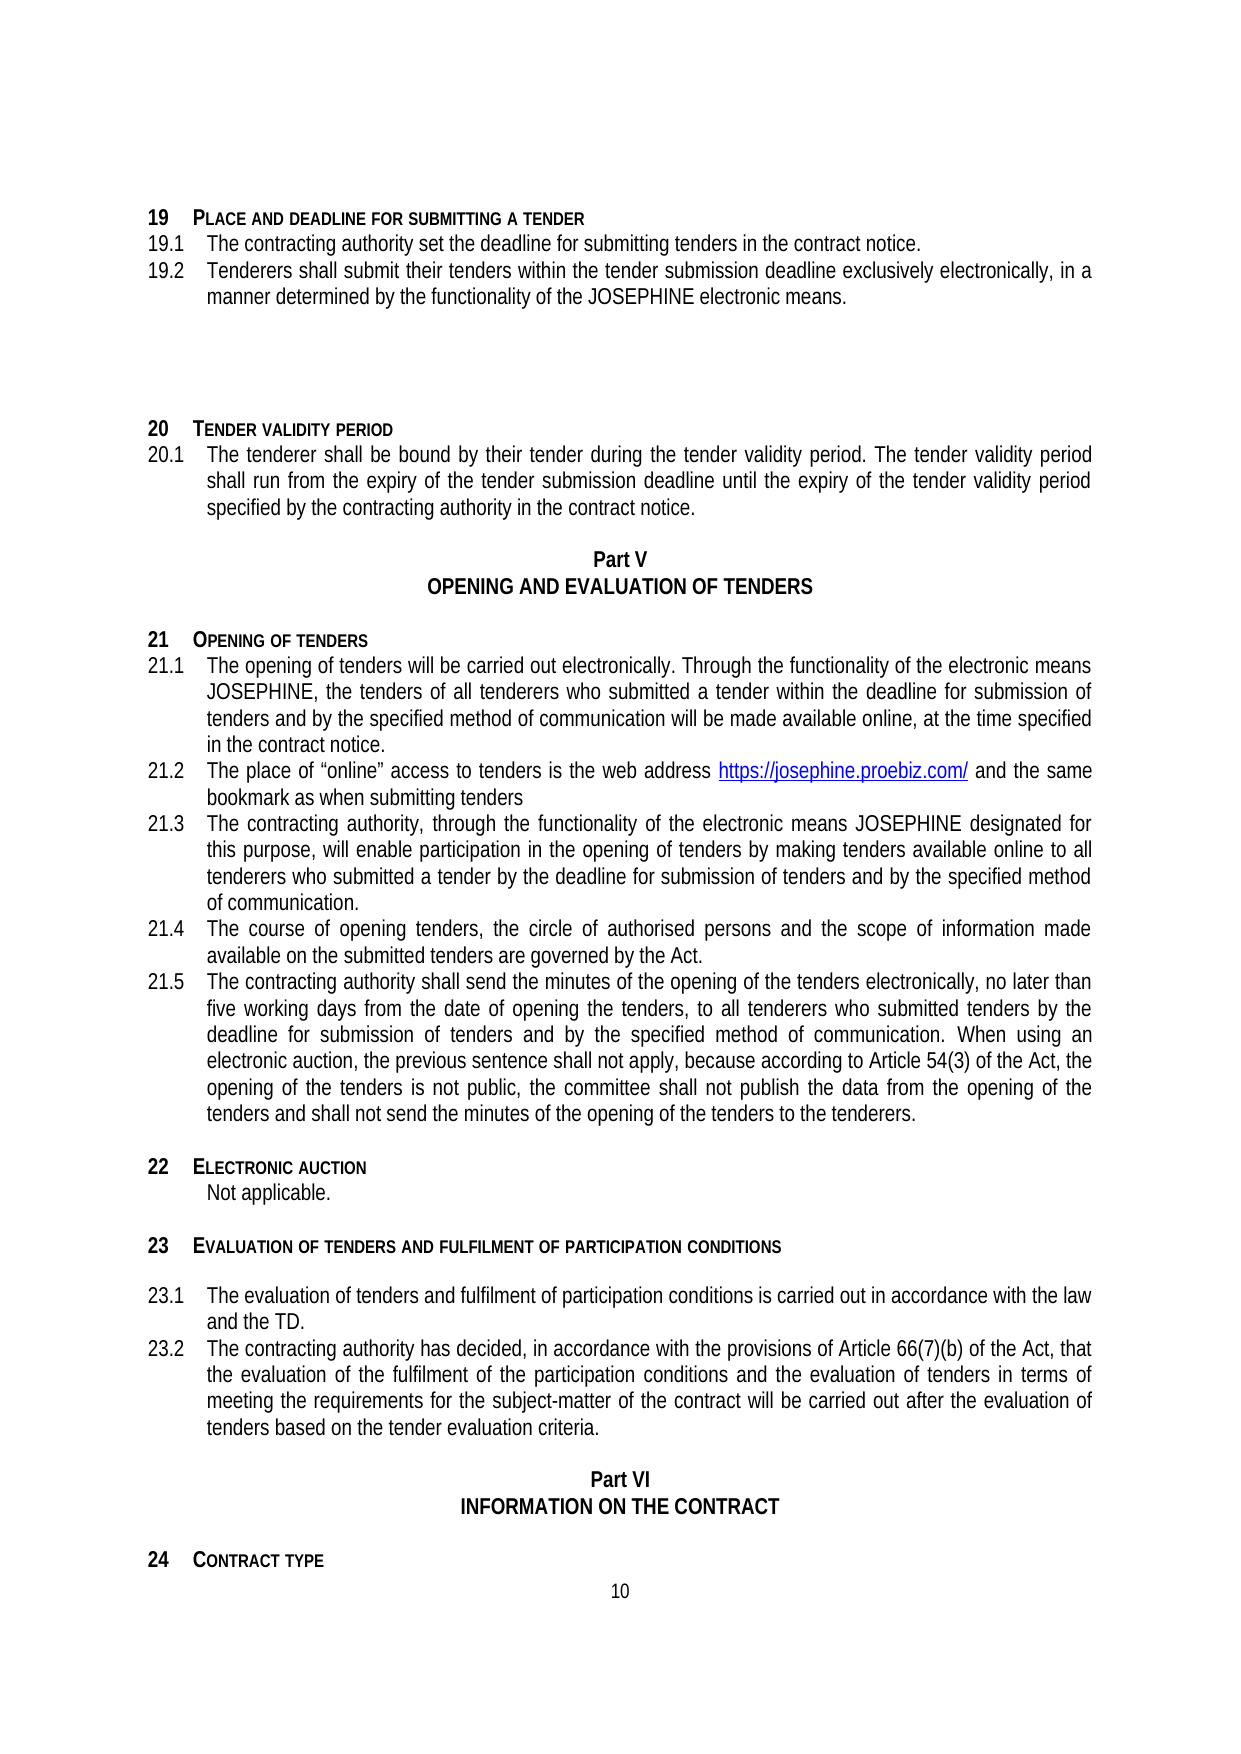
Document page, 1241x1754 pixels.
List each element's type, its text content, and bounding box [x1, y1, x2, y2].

text INFORMATION ON THE CONTRACT [148, 1493, 1093, 1519]
text Part VI [148, 1466, 1093, 1493]
subtitle Tender validity period [148, 415, 1093, 441]
list The tenderer shall be bound by their tender during the tender validity period. The tender validity period shall run from the expiry of the tender submission deadline until the expiry of the tender validity period specified by the contracting authority in the contract notice. [148, 441, 1093, 520]
subtitle Contract type [148, 1546, 1093, 1572]
subtitle Evaluation of tenders and fulfilment of participation conditions [148, 1232, 1093, 1258]
list The evaluation of tenders and fulfilment of participation conditions is carried out in accordance with the law and the TD. [148, 1282, 1093, 1335]
text Not applicable. [148, 1179, 1093, 1205]
list The contracting authority has decided, in accordance with the provisions of Article 66(7)(b) of the Act, that the evaluation of the fulfilment of the participation conditions and the evaluation of tenders in terms of meeting the requirements for the subject-matter of the contract will be carried out after the evaluation of tenders based on the tender evaluation criteria. [148, 1335, 1093, 1440]
list The contracting authority set the deadline for submitting tenders in the contract notice. [148, 230, 1093, 257]
list The place of “online” access to tenders is the web address https://josephine.proebiz.com/ and the same bookmark as when submitting tenders [148, 757, 1093, 810]
text Part V [148, 546, 1093, 573]
text OPENING AND EVALUATION OF TENDERS [148, 573, 1093, 599]
list The course of opening tenders, the circle of authorised persons and the scope of information made available on the submitted tenders are governed by the Act. [148, 915, 1093, 968]
subtitle Opening of tenders [148, 626, 1093, 652]
list Tenderers shall submit their tenders within the tender submission deadline exclusively electronically, in a manner determined by the functionality of the JOSEPHINE electronic means. [148, 257, 1093, 309]
subtitle Electronic auction [148, 1153, 1093, 1179]
subtitle Place and deadline for submitting a tender [148, 204, 1093, 230]
list The contracting authority shall send the minutes of the opening of the tenders electronically, no later than five working days from the date of opening the tenders, to all tenderers who submitted tenders by the deadline for submission of tenders and by the specified method of communication. When using an electronic auction, the previous sentence shall not apply, because according to Article 54(3) of the Act, the opening of the tenders is not public, the committee shall not publish the data from the opening of the tenders and shall not send the minutes of the opening of the tenders to the tenderers. [148, 968, 1093, 1126]
list The contracting authority, through the functionality of the electronic means JOSEPHINE designated for this purpose, will enable participation in the opening of tenders by making tenders available online to all tenderers who submitted a tender by the deadline for submission of tenders and by the specified method of communication. [148, 810, 1093, 915]
list The opening of tenders will be carried out electronically. Through the functionality of the electronic means JOSEPHINE, the tenders of all tenderers who submitted a tender within the deadline for submission of tenders and by the specified method of communication will be made available online, at the time specified in the contract notice. [148, 652, 1093, 757]
